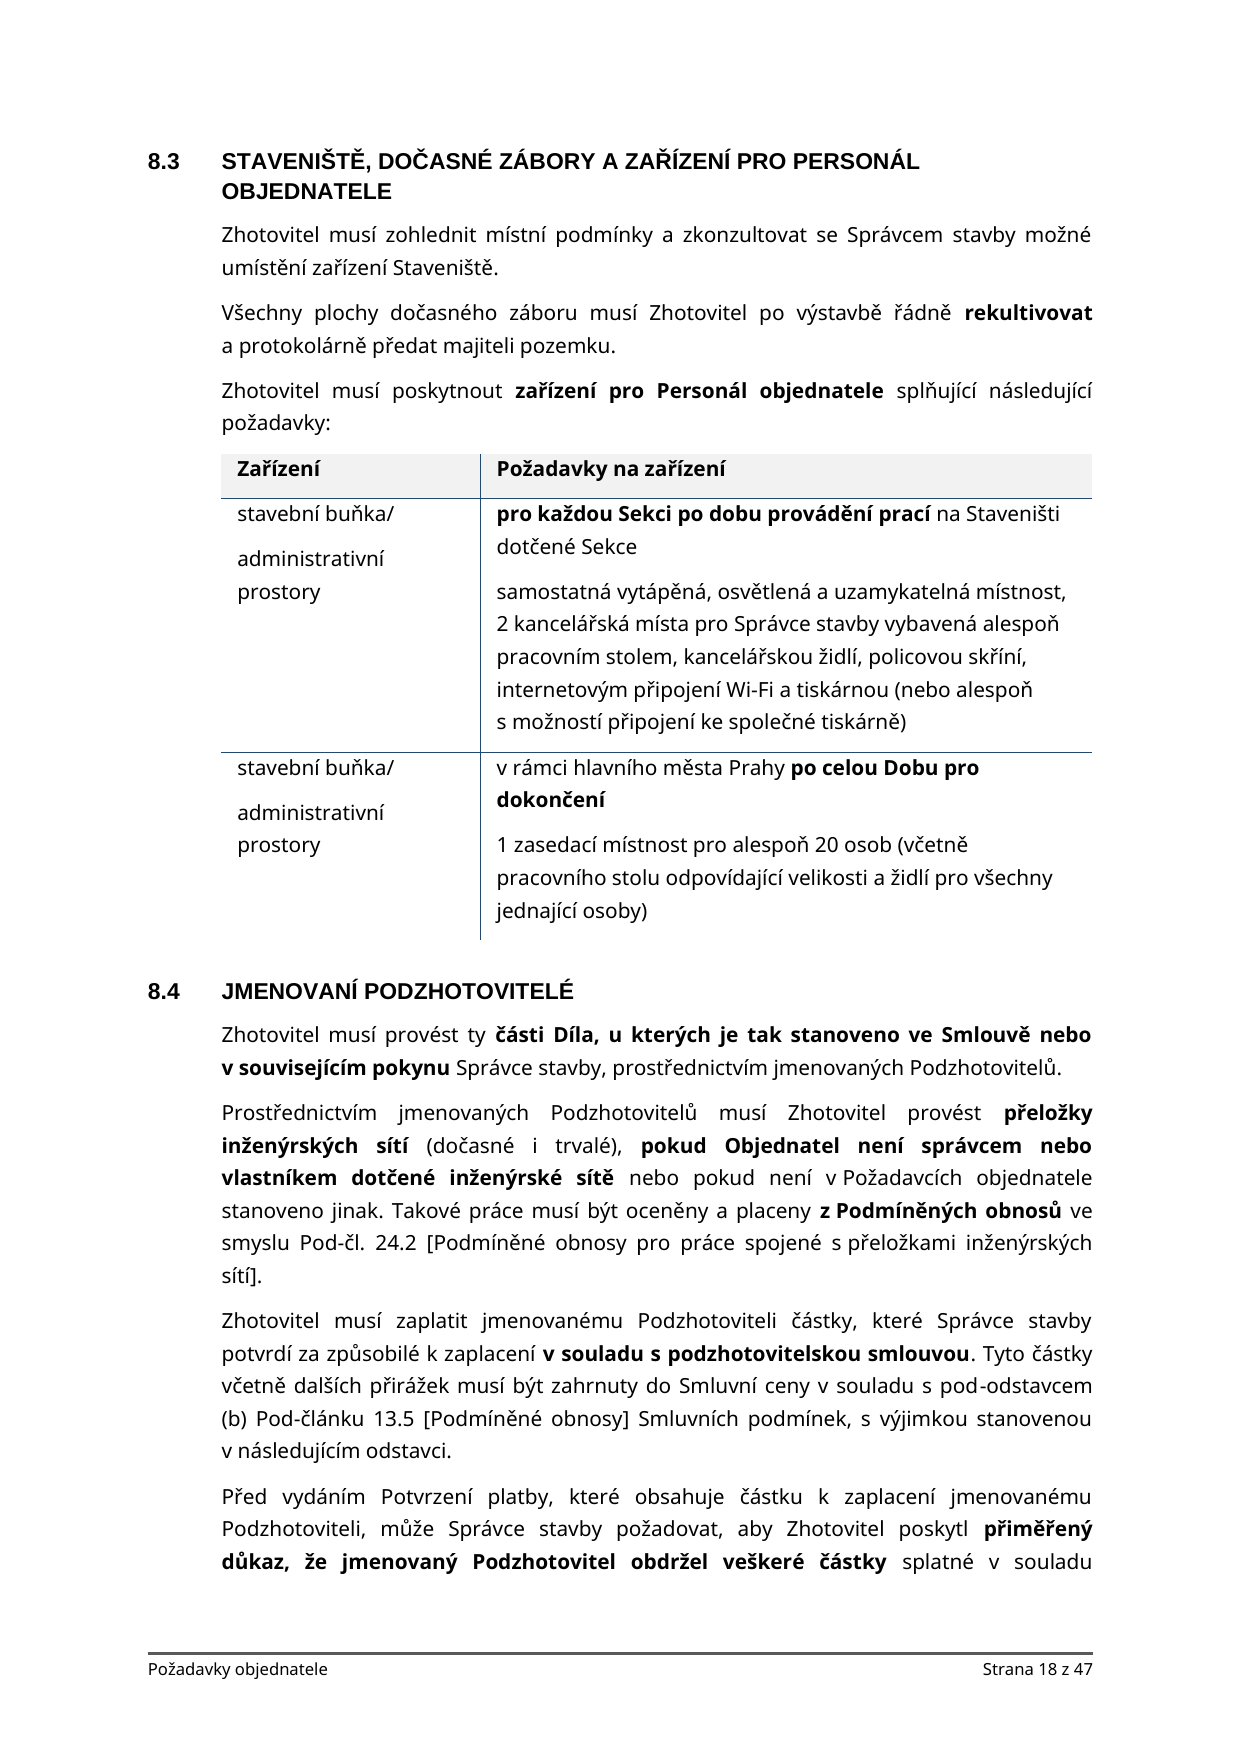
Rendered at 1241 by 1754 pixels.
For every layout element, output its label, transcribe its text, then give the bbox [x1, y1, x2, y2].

text Zhotovitel musí provést ty části Díla, u kterých je tak stanoveno ve Smlouvě nebo v souvisejícím pokynu Správce stavby, prostřednictvím jmenovaných Podzhotovitelů. [221, 1020, 1093, 1081]
text Všechny plochy dočasného záboru musí Zhotovitel po výstavbě řádně rekultivovat a protokolárně předat majiteli pozemku. [221, 298, 1093, 359]
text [221, 1482, 1093, 1575]
table_cell pro každou Sekci po dobu provádění prací na Staveništi dotčené Sekce samostatná vytápěná, osvětlená a uzamykatelná místnost, 2 kancelářská místa pro Správce stavby vybavená alespoň pracovním stolem, kancelářskou židlí, policovou skříní, internetovým připojení Wi-Fi a tiskárnou (nebo alespoň s možností připojení ke společné tiskárně) [481, 499, 1092, 752]
text Prostřednictvím jmenovaných Podzhotovitelů musí Zhotovitel provést přeložky inženýrských sítí (dočasné i trvalé), pokud Objednatel není správcem nebo vlastníkem dotčené inženýrské sítě nebo pokud není v Požadavcích objednatele stanoveno jinak. Takové práce musí být oceněny a placeny z Podmíněných obnosů ve smyslu Pod-čl. 24.2 [Podmíněné obnosy pro práce spojené s přeložkami inženýrských sítí]. [221, 1098, 1093, 1289]
table_cell stavební buňka/ administrativní prostory [221, 753, 480, 940]
text Zhotovitel musí zaplatit jmenovanému Podzhotoviteli částky, které Správce stavby potvrdí za způsobilé k zaplacení v souladu s podzhotovitelskou smlouvou. Tyto částky včetně dalších přirážek musí být zahrnuty do Smluvní ceny v souladu s pod-odstavcem (b) Pod-článku 13.5 [Podmíněné obnosy] Smluvních podmínek, s výjimkou stanovenou v následujícím odstavci. [221, 1306, 1093, 1465]
table_cell stavební buňka/ administrativní prostory [221, 499, 480, 752]
table_header Zařízení [221, 454, 480, 498]
table_header Požadavky na zařízení [481, 454, 1092, 498]
text Zhotovitel musí poskytnout zařízení pro Personál objednatele splňující následující požadavky: [221, 376, 1093, 437]
list Staveniště, dočasné zábory a zařízení pro personál objednatele [148, 148, 1093, 204]
table_cell v rámci hlavního města Prahy po celou Dobu pro dokončení 1 zasedací místnost pro alespoň 20 osob (včetně pracovního stolu odpovídající velikosti a židlí pro všechny jednající osoby) [481, 753, 1092, 940]
text Zhotovitel musí zohlednit místní podmínky a zkonzultovat se Správcem stavby možné umístění zařízení Staveniště. [221, 221, 1093, 282]
list Jmenovaní podzhotovitelé [148, 978, 1093, 1004]
